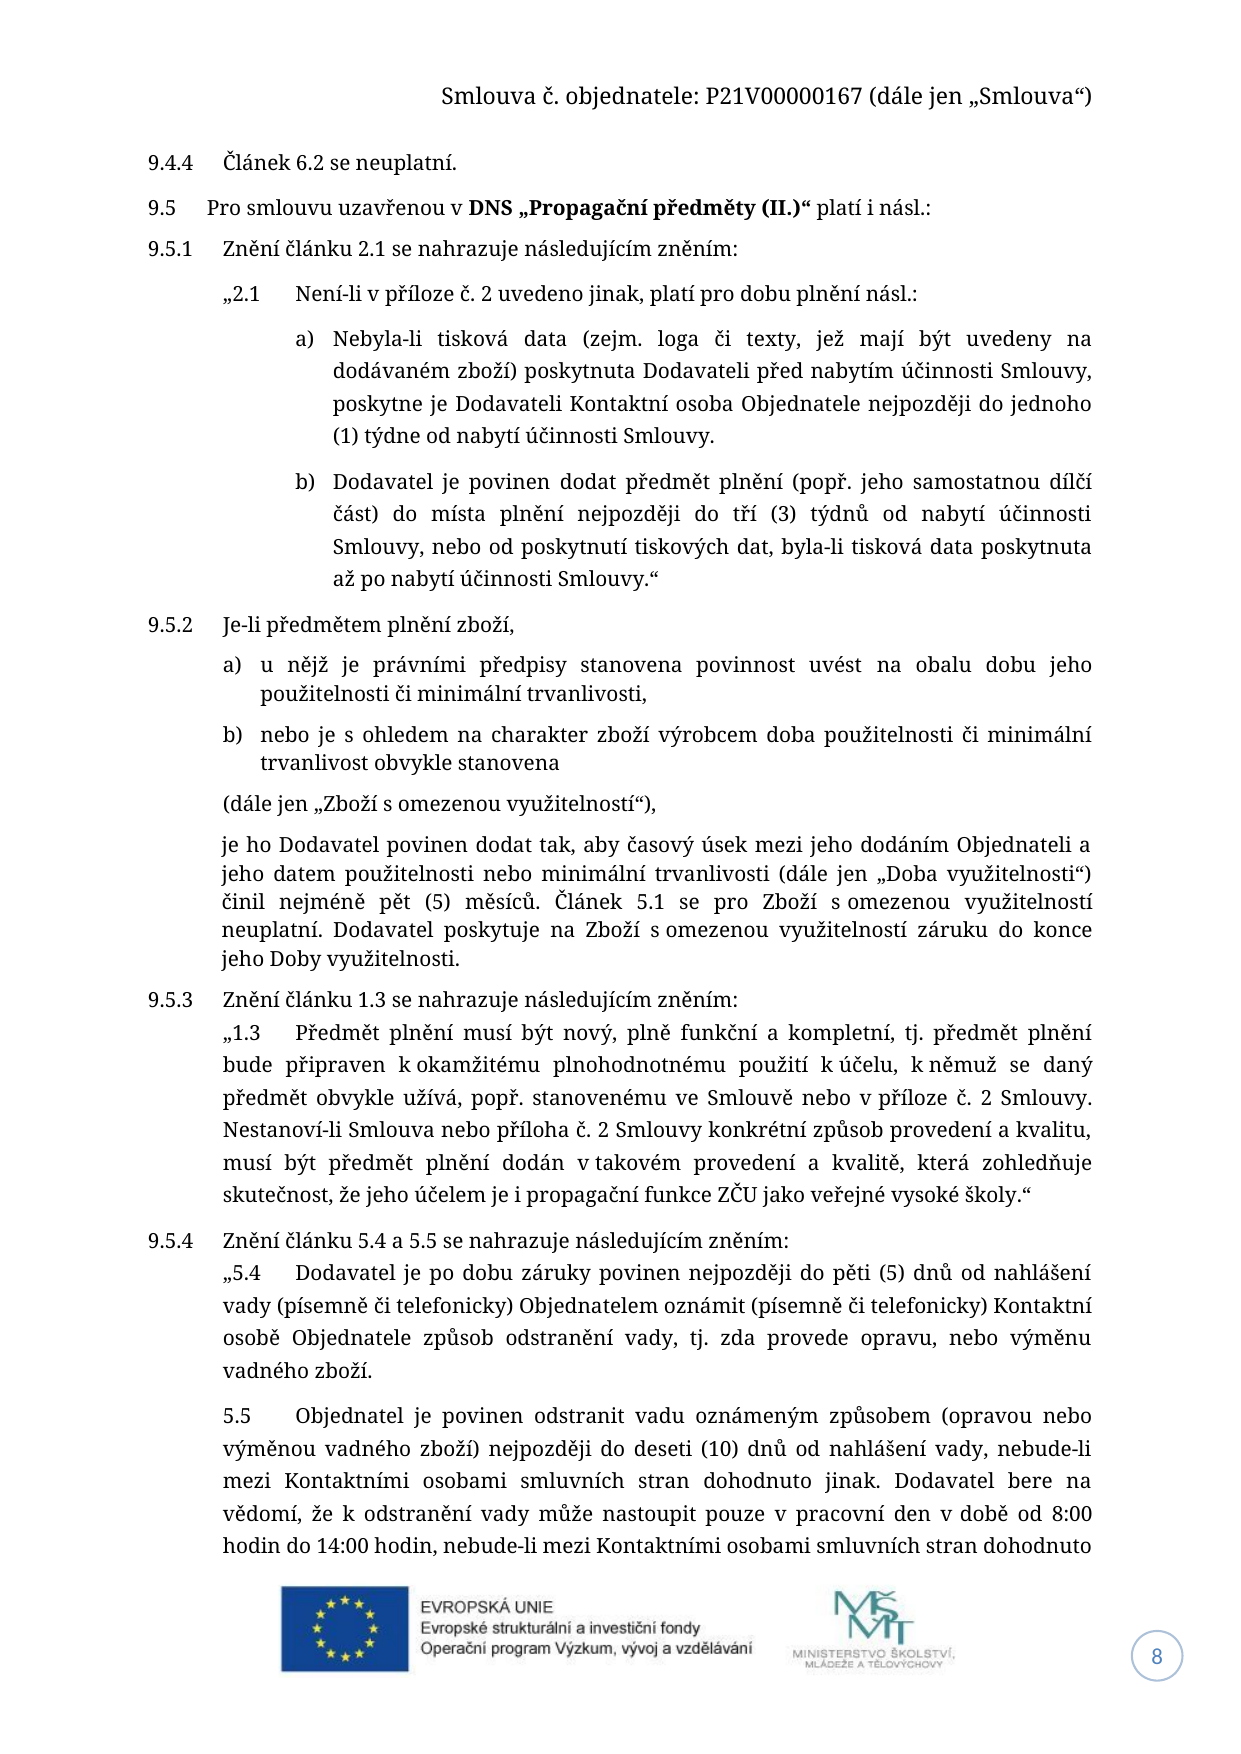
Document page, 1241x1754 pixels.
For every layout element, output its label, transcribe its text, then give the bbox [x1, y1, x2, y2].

list „5.4 Dodavatel je po dobu záruky povinen nejpozději do pěti (5) dnů od nahlášení vady (písemně či telefonicky) Objednatelem oznámit (písemně či telefonicky) Kontaktní osobě Objednatele způsob odstranění vady, tj. zda provede opravu, nebo výměnu vadného zboží. [223, 1258, 1093, 1384]
list Nebyla-li tisková data (zejm. loga či texty, jež mají být uvedeny na dodávaném zboží) poskytnuta Dodavateli před nabytím účinnosti Smlouvy, poskytne je Dodavateli Kontaktní osoba Objednatele nejpozději do jednoho (1) týdne od nabytí účinnosti Smlouvy. [295, 324, 1093, 450]
text (dále jen „Zboží s omezenou využitelností“), [223, 789, 1093, 818]
picture [278, 1581, 962, 1678]
list „2.1 Není-li v příloze č. 2 uvedeno jinak, platí pro dobu plnění násl.: [223, 279, 1093, 307]
list Pro smlouvu uzavřenou v DNS „Propagační předměty (II.)“ platí i násl.: [148, 193, 1093, 221]
text je ho Dodavatel povinen dodat tak, aby časový úsek mezi jeho dodáním Objednateli a jeho datem použitelnosti nebo minimální trvanlivosti (dále jen „Doba využitelnosti“) činil nejméně pět (5) měsíců. Článek 5.1 se pro Zboží s omezenou využitelností neuplatní. Dodavatel poskytuje na Zboží s omezenou využitelností záruku do konce jeho Doby využitelnosti. [221, 830, 1093, 972]
list Znění článku 5.4 a 5.5 se nahrazuje následujícím zněním: [148, 1226, 1093, 1254]
list Znění článku 1.3 se nahrazuje následujícím zněním: [148, 985, 1093, 1013]
list Článek 6.2 se neuplatní. [148, 148, 1093, 176]
list nebo je s ohledem na charakter zboží výrobcem doba použitelnosti či minimální trvanlivost obvykle stanovena [223, 720, 1093, 777]
list Znění článku 2.1 se nahrazuje následujícím zněním: [148, 234, 1093, 262]
list „1.3 Předmět plnění musí být nový, plně funkční a kompletní, tj. předmět plnění bude připraven k okamžitému plnohodnotnému použití k účelu, k němuž se daný předmět obvykle užívá, popř. stanovenému ve Smlouvě nebo v příloze č. 2 Smlouvy. Nestanoví-li Smlouva nebo příloha č. 2 Smlouvy konkrétní způsob provedení a kvalitu, musí být předmět plnění dodán v takovém provedení a kvalitě, která zohledňuje skutečnost, že jeho účelem je i propagační funkce ZČU jako veřejné vysoké školy.“ [223, 1018, 1093, 1209]
list Je-li předmětem plnění zboží, [148, 610, 1093, 638]
list u nějž je právními předpisy stanovena povinnost uvést na obalu dobu jeho použitelnosti či minimální trvanlivosti, [223, 651, 1093, 707]
list Dodavatel je povinen dodat předmět plnění (popř. jeho samostatnou dílčí část) do místa plnění nejpozději do tří (3) týdnů od nabytí účinnosti Smlouvy, nebo od poskytnutí tiskových dat, byla-li tisková data poskytnuta až po nabytí účinnosti Smlouvy.“ [295, 467, 1093, 593]
